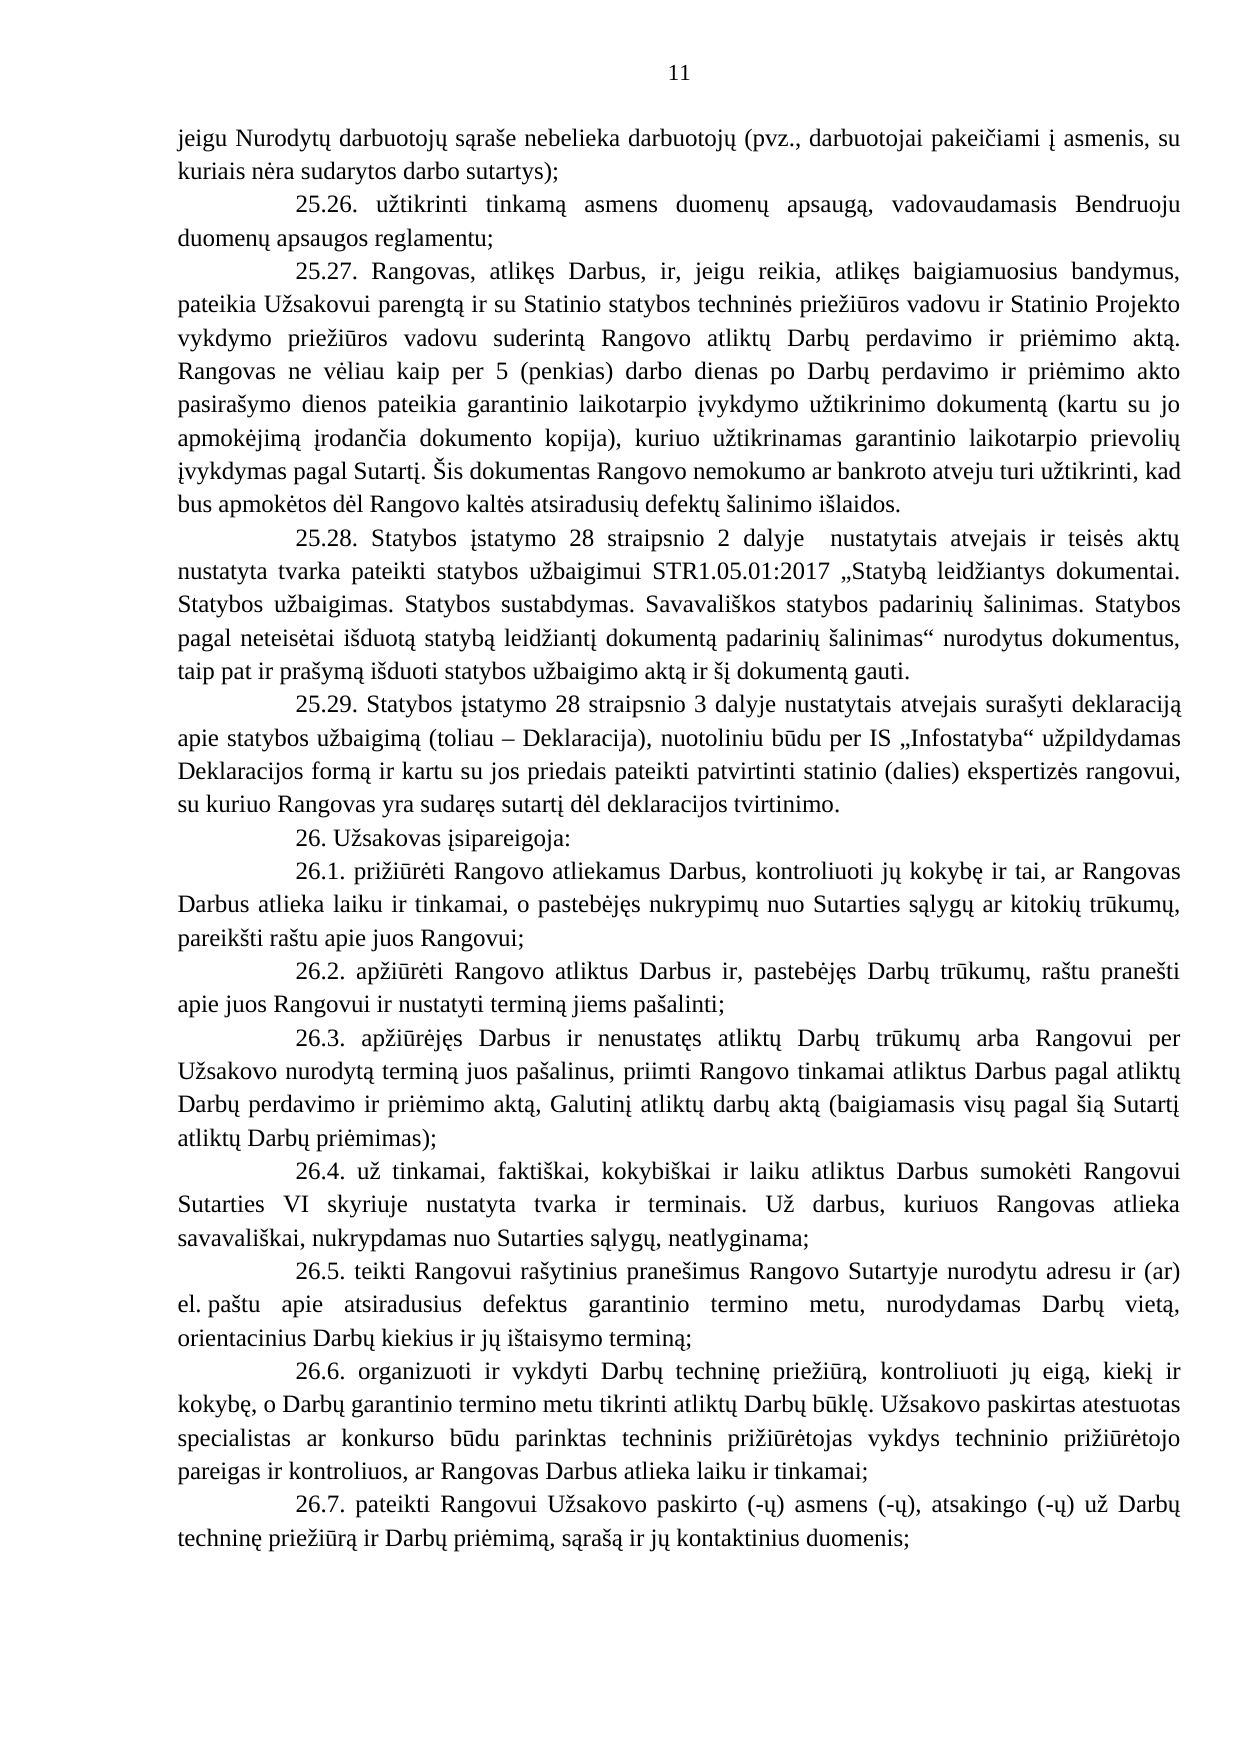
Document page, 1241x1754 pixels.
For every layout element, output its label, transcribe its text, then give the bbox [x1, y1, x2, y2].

text 26.3. apžiūrėjęs Darbus ir nenustatęs atliktų Darbų trūkumų arba Rangovui per Užsakovo nurodytą terminą juos pašalinus, priimti Rangovo tinkamai atliktus Darbus pagal atliktų Darbų perdavimo ir priėmimo aktą, Galutinį atliktų darbų aktą (baigiamasis visų pagal šią Sutartį atliktų Darbų priėmimas); [177, 1018, 1181, 1151]
text 25.29. Statybos įstatymo 28 straipsnio 3 dalyje nustatytais atvejais surašyti deklaraciją apie statybos užbaigimą (toliau – Deklaracija), nuotoliniu būdu per IS „Infostatyba“ užpildydamas Deklaracijos formą ir kartu su jos priedais pateikti patvirtinti statinio (dalies) ekspertizės rangovui, su kuriuo Rangovas yra sudaręs sutartį dėl deklaracijos tvirtinimo. [177, 685, 1181, 818]
text 26.7. pateikti Rangovui Užsakovo paskirto (-ų) asmens (-ų), atsakingo (-ų) už Darbų techninę priežiūrą ir Darbų priėmimą, sąrašą ir jų kontaktinius duomenis; [177, 1485, 1181, 1551]
text 25.27. Rangovas, atlikęs Darbus, ir, jeigu reikia, atlikęs baigiamuosius bandymus, pateikia Užsakovui parengtą ir su Statinio statybos techninės priežiūros vadovu ir Statinio Projekto vykdymo priežiūros vadovu suderintą Rangovo atliktų Darbų perdavimo ir priėmimo aktą. Rangovas ne vėliau kaip per 5 (penkias) darbo dienas po Darbų perdavimo ir priėmimo akto pasirašymo dienos pateikia garantinio laikotarpio įvykdymo užtikrinimo dokumentą (kartu su jo apmokėjimą įrodančia dokumento kopija), kuriuo užtikrinamas garantinio laikotarpio prievolių įvykdymas pagal Sutartį. Šis dokumentas Rangovo nemokumo ar bankroto atveju turi užtikrinti, kad bus apmokėtos dėl Rangovo kaltės atsiradusių defektų šalinimo išlaidos. [177, 251, 1181, 518]
text 26. Užsakovas įsipareigoja: [177, 818, 1181, 851]
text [177, 118, 1181, 185]
text 26.5. teikti Rangovui rašytinius pranešimus Rangovo Sutartyje nurodytu adresu ir (ar) el. paštu apie atsiradusius defektus garantinio termino metu, nurodydamas Darbų vietą, orientacinius Darbų kiekius ir jų ištaisymo terminą; [177, 1251, 1181, 1351]
text 26.2. apžiūrėti Rangovo atliktus Darbus ir, pastebėjęs Darbų trūkumų, raštu pranešti apie juos Rangovui ir nustatyti terminą jiems pašalinti; [177, 951, 1181, 1018]
text 26.1. prižiūrėti Rangovo atliekamus Darbus, kontroliuoti jų kokybę ir tai, ar Rangovas Darbus atlieka laiku ir tinkamai, o pastebėjęs nukrypimų nuo Sutarties sąlygų ar kitokių trūkumų, pareikšti raštu apie juos Rangovui; [177, 851, 1181, 951]
text 26.4. už tinkamai, faktiškai, kokybiškai ir laiku atliktus Darbus sumokėti Rangovui Sutarties VI skyriuje nustatyta tvarka ir terminais. Už darbus, kuriuos Rangovas atlieka savavališkai, nukrypdamas nuo Sutarties sąlygų, neatlyginama; [177, 1151, 1181, 1251]
text 25.28. Statybos įstatymo 28 straipsnio 2 dalyje nustatytais atvejais ir teisės aktų nustatyta tvarka pateikti statybos užbaigimui STR1.05.01:2017 „Statybą leidžiantys dokumentai. Statybos užbaigimas. Statybos sustabdymas. Savavališkos statybos padarinių šalinimas. Statybos pagal neteisėtai išduotą statybą leidžiantį dokumentą padarinių šalinimas“ nurodytus dokumentus, taip pat ir prašymą išduoti statybos užbaigimo aktą ir šį dokumentą gauti. [177, 518, 1181, 685]
text 25.26. užtikrinti tinkamą asmens duomenų apsaugą, vadovaudamasis Bendruoju duomenų apsaugos reglamentu; [177, 185, 1181, 251]
text 26.6. organizuoti ir vykdyti Darbų techninę priežiūrą, kontroliuoti jų eigą, kiekį ir kokybę, o Darbų garantinio termino metu tikrinti atliktų Darbų būklę. Užsakovo paskirtas atestuotas specialistas ar konkurso būdu parinktas techninis prižiūrėtojas vykdys techninio prižiūrėtojo pareigas ir kontroliuos, ar Rangovas Darbus atlieka laiku ir tinkamai; [177, 1351, 1181, 1485]
